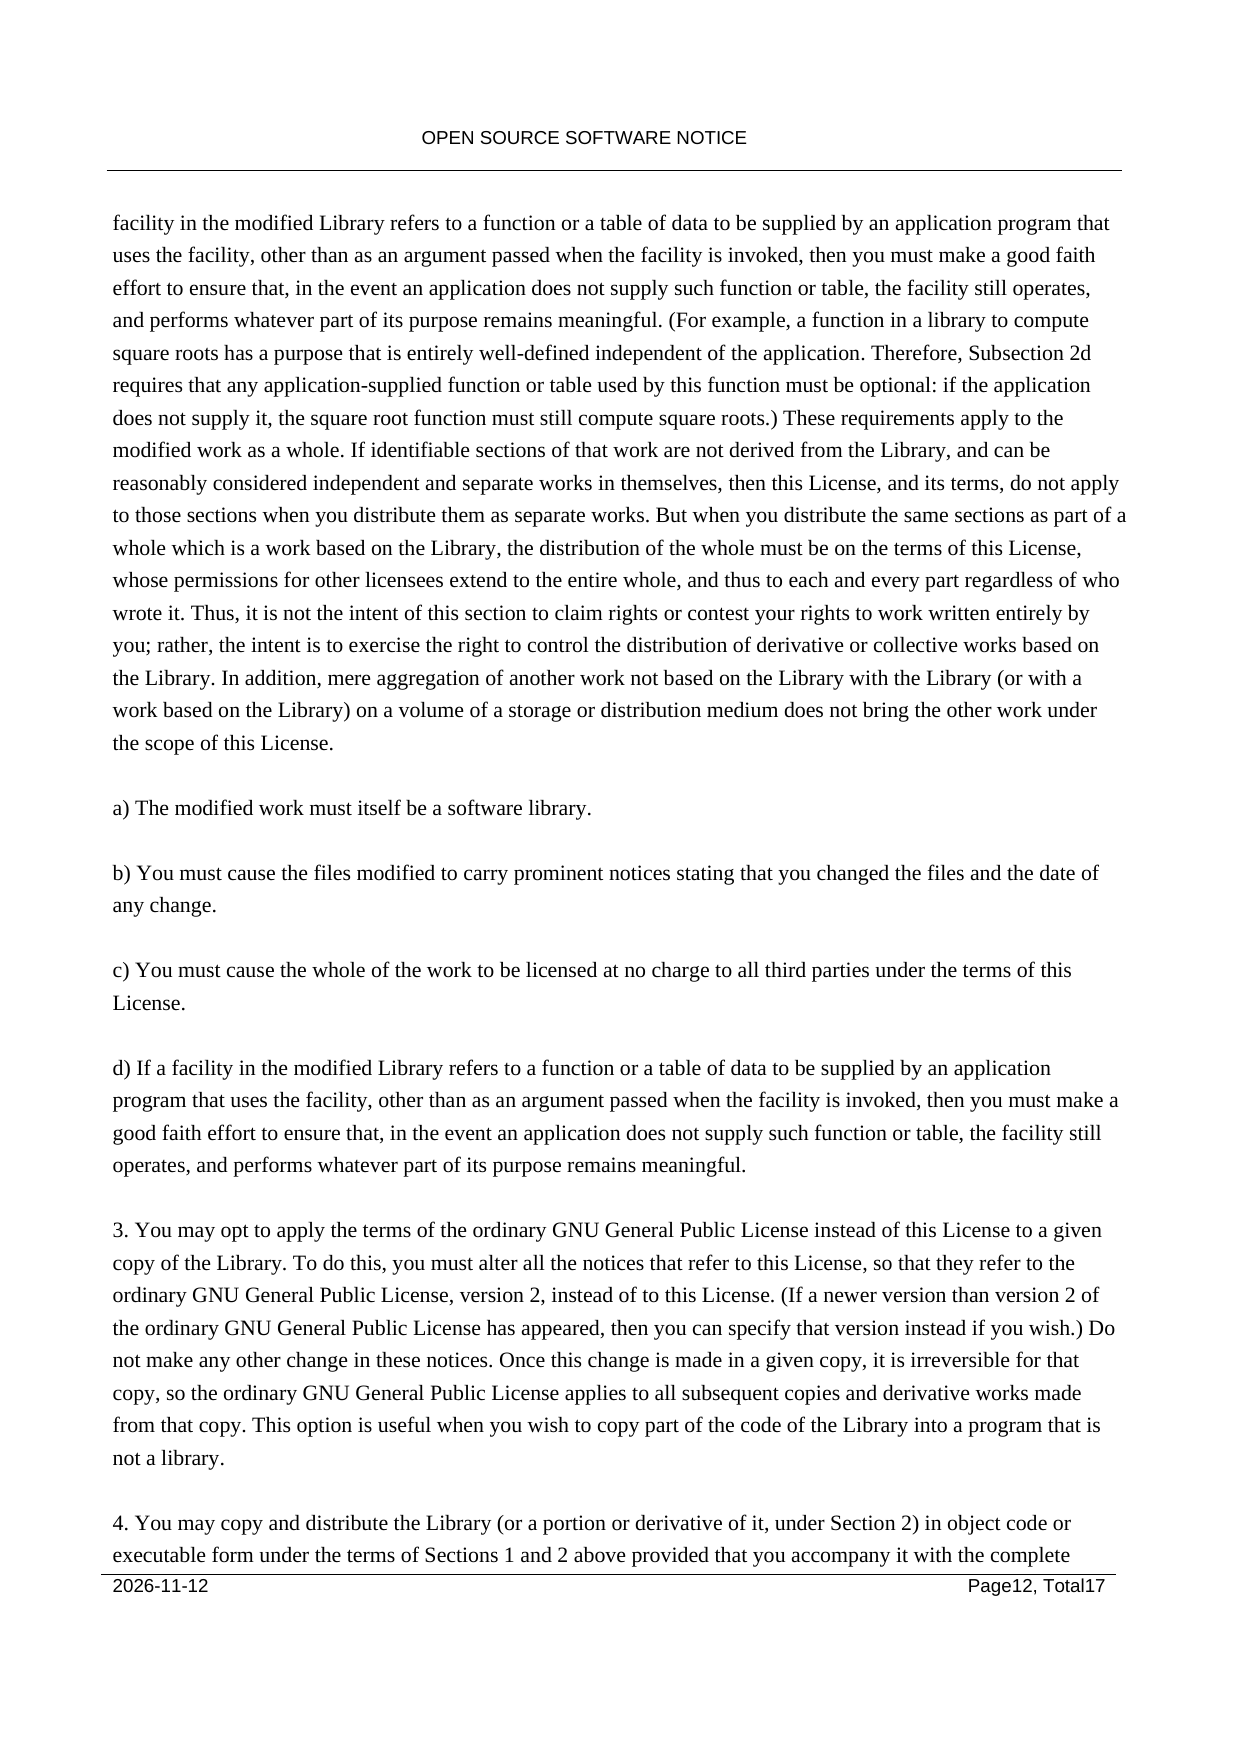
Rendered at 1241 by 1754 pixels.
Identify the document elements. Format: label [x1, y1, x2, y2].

text [112, 206, 1128, 1571]
